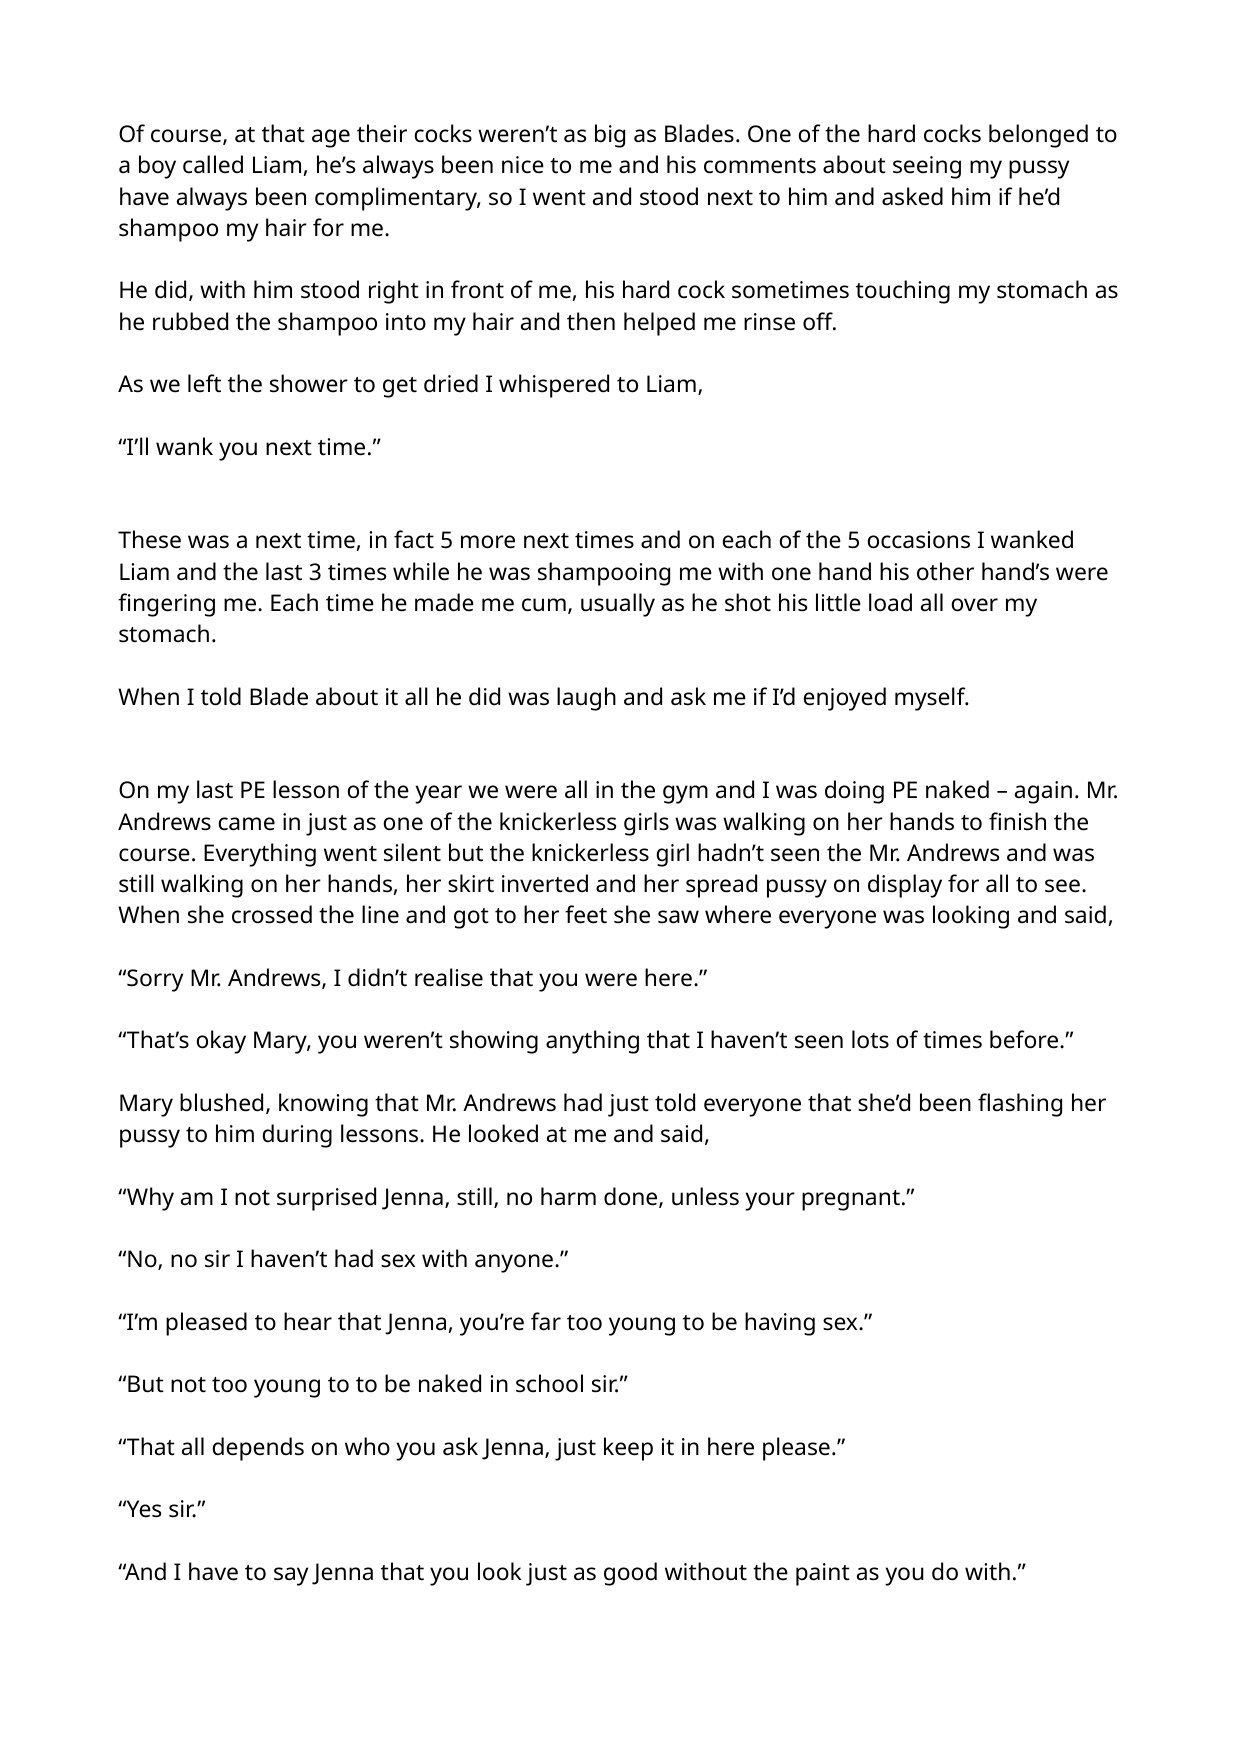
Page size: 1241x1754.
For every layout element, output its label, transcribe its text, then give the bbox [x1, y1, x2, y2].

text Of course, at that age their cocks weren’t as big as Blades. One of the hard cocks belonged to a boy called Liam, he’s always been nice to me and his comments about seeing my pussy have always been complimentary, so I went and stood next to him and asked him if he’d shampoo my hair for me. [118, 118, 1122, 243]
text As we left the shower to get dried I whispered to Liam, [118, 368, 1122, 399]
text He did, with him stood right in front of me, his hard cock sometimes touching my stomach as he rubbed the shampoo into my hair and then helped me rinse off. [118, 274, 1122, 337]
text “And I have to say Jenna that you look just as good without the paint as you do with.” [118, 1556, 1122, 1587]
text “Why am I not surprised Jenna, still, no harm done, unless your pregnant.” [118, 1181, 1122, 1212]
text These was a next time, in fact 5 more next times and on each of the 5 occasions I wanked Liam and the last 3 times while he was shampooing me with one hand his other hand’s were fingering me. Each time he made me cum, usually as he shot his little load all over my stomach. [118, 524, 1122, 649]
text “Sorry Mr. Andrews, I didn’t realise that you were here.” [118, 962, 1122, 993]
text “I’ll wank you next time.” [118, 431, 1122, 462]
text “That all depends on who you ask Jenna, just keep it in here please.” [118, 1431, 1122, 1462]
text “That’s okay Mary, you weren’t showing anything that I haven’t seen lots of times before.” [118, 1024, 1122, 1056]
text Mary blushed, knowing that Mr. Andrews had just told everyone that she’d been flashing her pussy to him during lessons. He looked at me and said, [118, 1087, 1122, 1149]
text “Yes sir.” [118, 1493, 1122, 1524]
text “But not too young to to be naked in school sir.” [118, 1368, 1122, 1399]
text On my last PE lesson of the year we were all in the gym and I was doing PE naked – again. Mr. Andrews came in just as one of the knickerless girls was walking on her hands to finish the course. Everything went silent but the knickerless girl hadn’t seen the Mr. Andrews and was still walking on her hands, her skirt inverted and her spread pussy on display for all to see. When she crossed the line and got to her feet she saw where everyone was looking and said, [118, 774, 1122, 931]
text “I’m pleased to hear that Jenna, you’re far too young to be having sex.” [118, 1306, 1122, 1337]
text “No, no sir I haven’t had sex with anyone.” [118, 1243, 1122, 1274]
text When I told Blade about it all he did was laugh and ask me if I’d enjoyed myself. [118, 681, 1122, 712]
